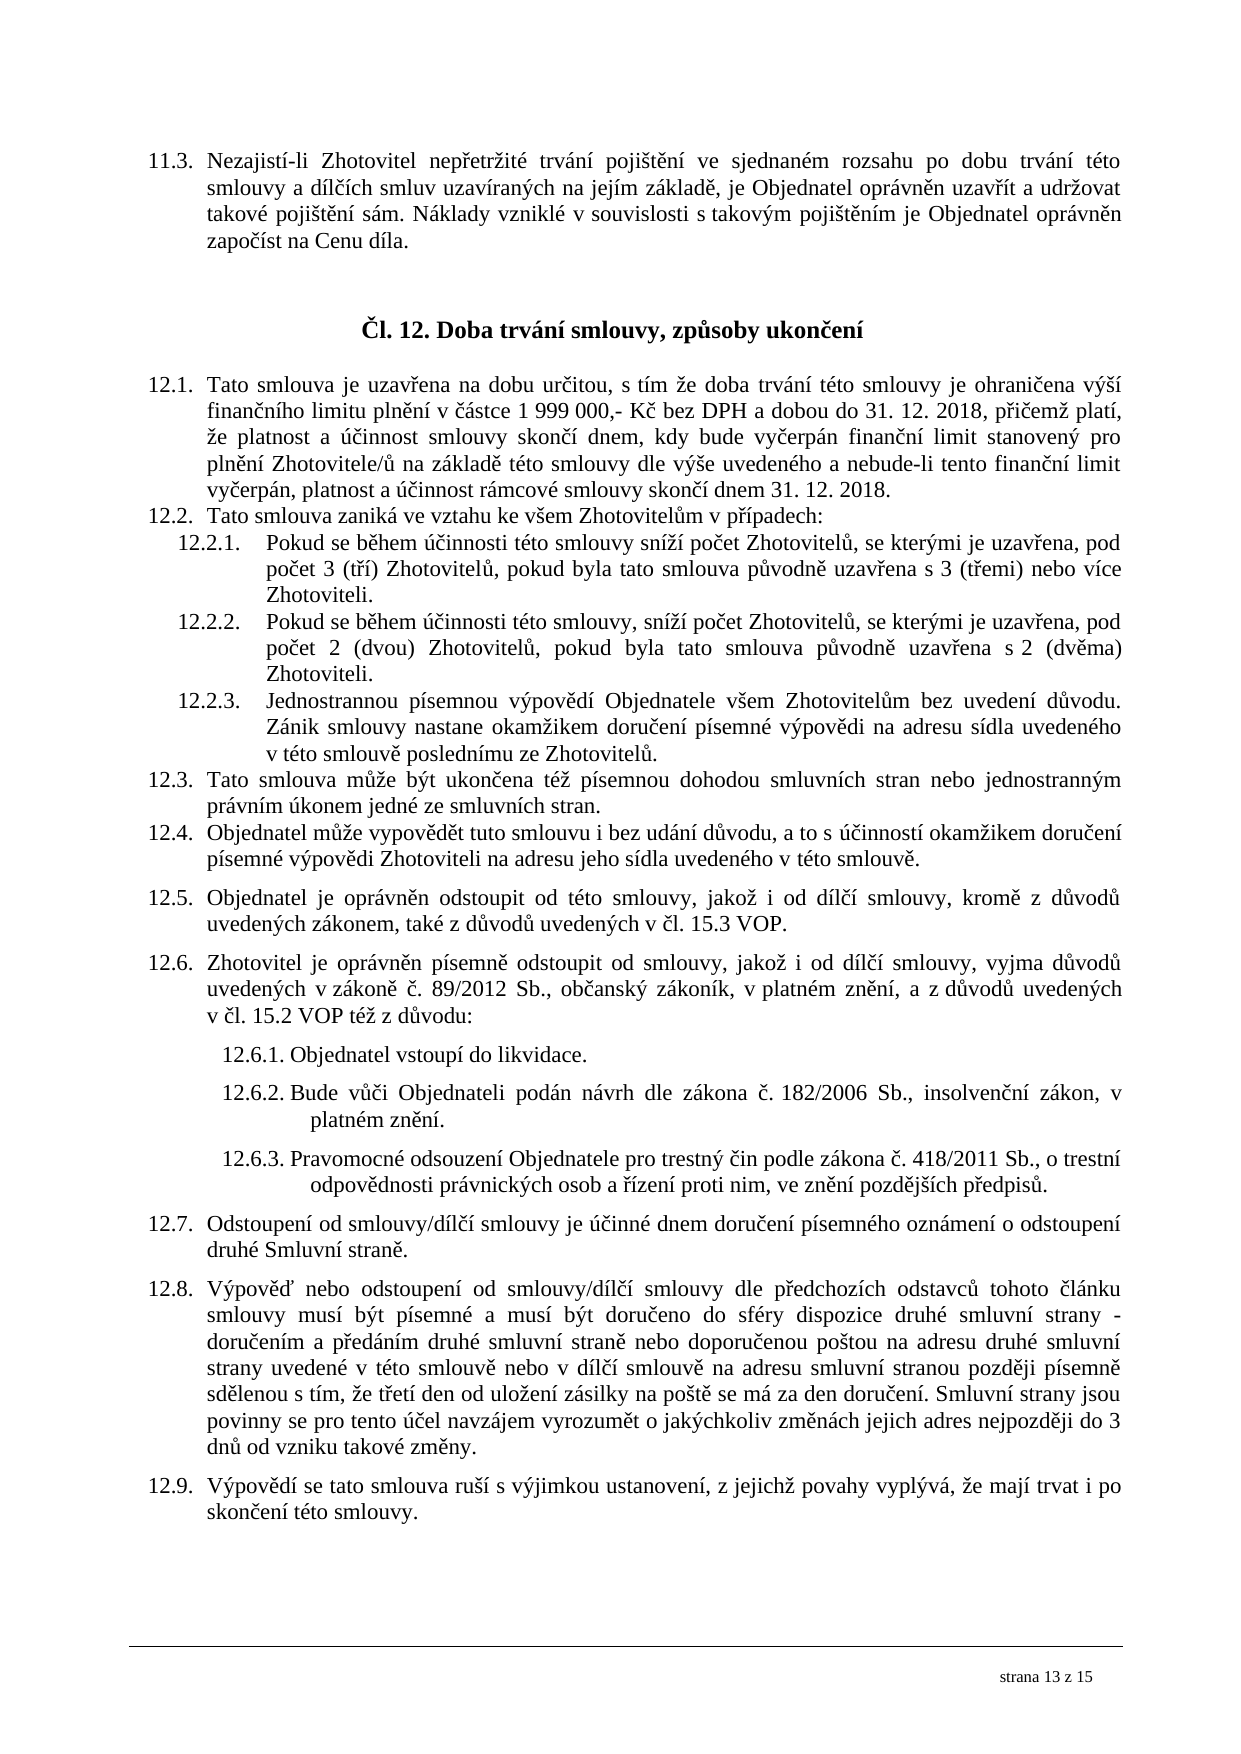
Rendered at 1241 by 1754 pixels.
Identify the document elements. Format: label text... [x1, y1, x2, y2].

list Výpověď nebo odstoupení od smlouvy/dílčí smlouvy dle předchozích odstavců tohoto článku smlouvy musí být písemné a musí být doručeno do sféry dispozice druhé smluvní strany - doručením a předáním druhé smluvní straně nebo doporučenou poštou na adresu druhé smluvní strany uvedené v této smlouvě nebo v dílčí smlouvě na adresu smluvní stranou později písemně sdělenou s tím, že třetí den od uložení zásilky na poště se má za den doručení. Smluvní strany jsou povinny se pro tento účel navzájem vyrozumět o jakýchkoliv změnách jejich adres nejpozději do 3 dnů od vzniku takové změny. [148, 1275, 1122, 1459]
list Objednatel může vypovědět tuto smlouvu i bez udání důvodu, a to s účinností okamžikem doručení písemné výpovědi Zhotoviteli na adresu jeho sídla uvedeného v této smlouvě. [148, 819, 1122, 871]
text Pokud se během účinnosti této smlouvy, sníží počet Zhotovitelů, se kterými je uzavřena, pod počet 2 (dvou) Zhotovitelů, pokud byla tato smlouva původně uzavřena s 2 (dvěma) Zhotoviteli. [177, 608, 1122, 687]
list Objednatel je oprávněn odstoupit od této smlouvy, jakož i od dílčí smlouvy, kromě z důvodů uvedených zákonem, také z důvodů uvedených v čl. 15.3 VOP. [148, 884, 1122, 937]
text Doba trvání smlouvy, způsoby ukončení [102, 316, 1122, 344]
text Jednostrannou písemnou výpovědí Objednatele všem Zhotovitelům bez uvedení důvodu. Zánik smlouvy nastane okamžikem doručení písemné výpovědi na adresu sídla uvedeného v této smlouvě poslednímu ze Zhotovitelů. [177, 687, 1122, 766]
list Nezajistí-li Zhotovitel nepřetržité trvání pojištění ve sjednaném rozsahu po dobu trvání této smlouvy a dílčích smluv uzavíraných na jejím základě, je Objednatel oprávněn uzavřít a udržovat takové pojištění sám. Náklady vzniklé v souvislosti s takovým pojištěním je Objednatel oprávněn započíst na Cenu díla. [148, 148, 1122, 253]
list Pravomocné odsouzení Objednatele pro trestný čin podle zákona č. 418/2011 Sb., o trestní odpovědnosti právnických osob a řízení proti nim, ve znění pozdějších předpisů. [222, 1145, 1122, 1197]
text Tato smlouva je uzavřena na dobu určitou, s tím že doba trvání této smlouvy je ohraničena výší finančního limitu plnění v částce 1 999 000,- Kč bez DPH a dobou do 31. 12. 2018, přičemž platí, že platnost a účinnost smlouvy skončí dnem, kdy bude vyčerpán finanční limit stanovený pro plnění Zhotovitele/ů na základě této smlouvy dle výše uvedeného a nebude-li tento finanční limit vyčerpán, platnost a účinnost rámcové smlouvy skončí dnem 31. 12. 2018. [148, 371, 1122, 502]
text Tato smlouva zaniká ve vztahu ke všem Zhotovitelům v případech: [148, 502, 1122, 529]
list Zhotovitel je oprávněn písemně odstoupit od smlouvy, jakož i od dílčí smlouvy, vyjma důvodů uvedených v zákoně č. 89/2012 Sb., občanský zákoník, v platném znění, a z důvodů uvedených v čl. 15.2 VOP též z důvodu: [148, 949, 1122, 1028]
list Objednatel vstoupí do likvidace. [222, 1041, 1122, 1067]
list Odstoupení od smlouvy/dílčí smlouvy je účinné dnem doručení písemného oznámení o odstoupení druhé Smluvní straně. [148, 1210, 1122, 1263]
text Pokud se během účinnosti této smlouvy sníží počet Zhotovitelů, se kterými je uzavřena, pod počet 3 (tří) Zhotovitelů, pokud byla tato smlouva původně uzavřena s 3 (třemi) nebo více Zhotoviteli. [177, 529, 1122, 608]
list Bude vůči Objednateli podán návrh dle zákona č. 182/2006 Sb., insolvenční zákon, v platném znění. [222, 1079, 1122, 1132]
list Výpovědí se tato smlouva ruší s výjimkou ustanovení, z jejichž povahy vyplývá, že mají trvat i po skončení této smlouvy. [148, 1472, 1122, 1525]
text Tato smlouva může být ukončena též písemnou dohodou smluvních stran nebo jednostranným právním úkonem jedné ze smluvních stran. [148, 766, 1122, 819]
